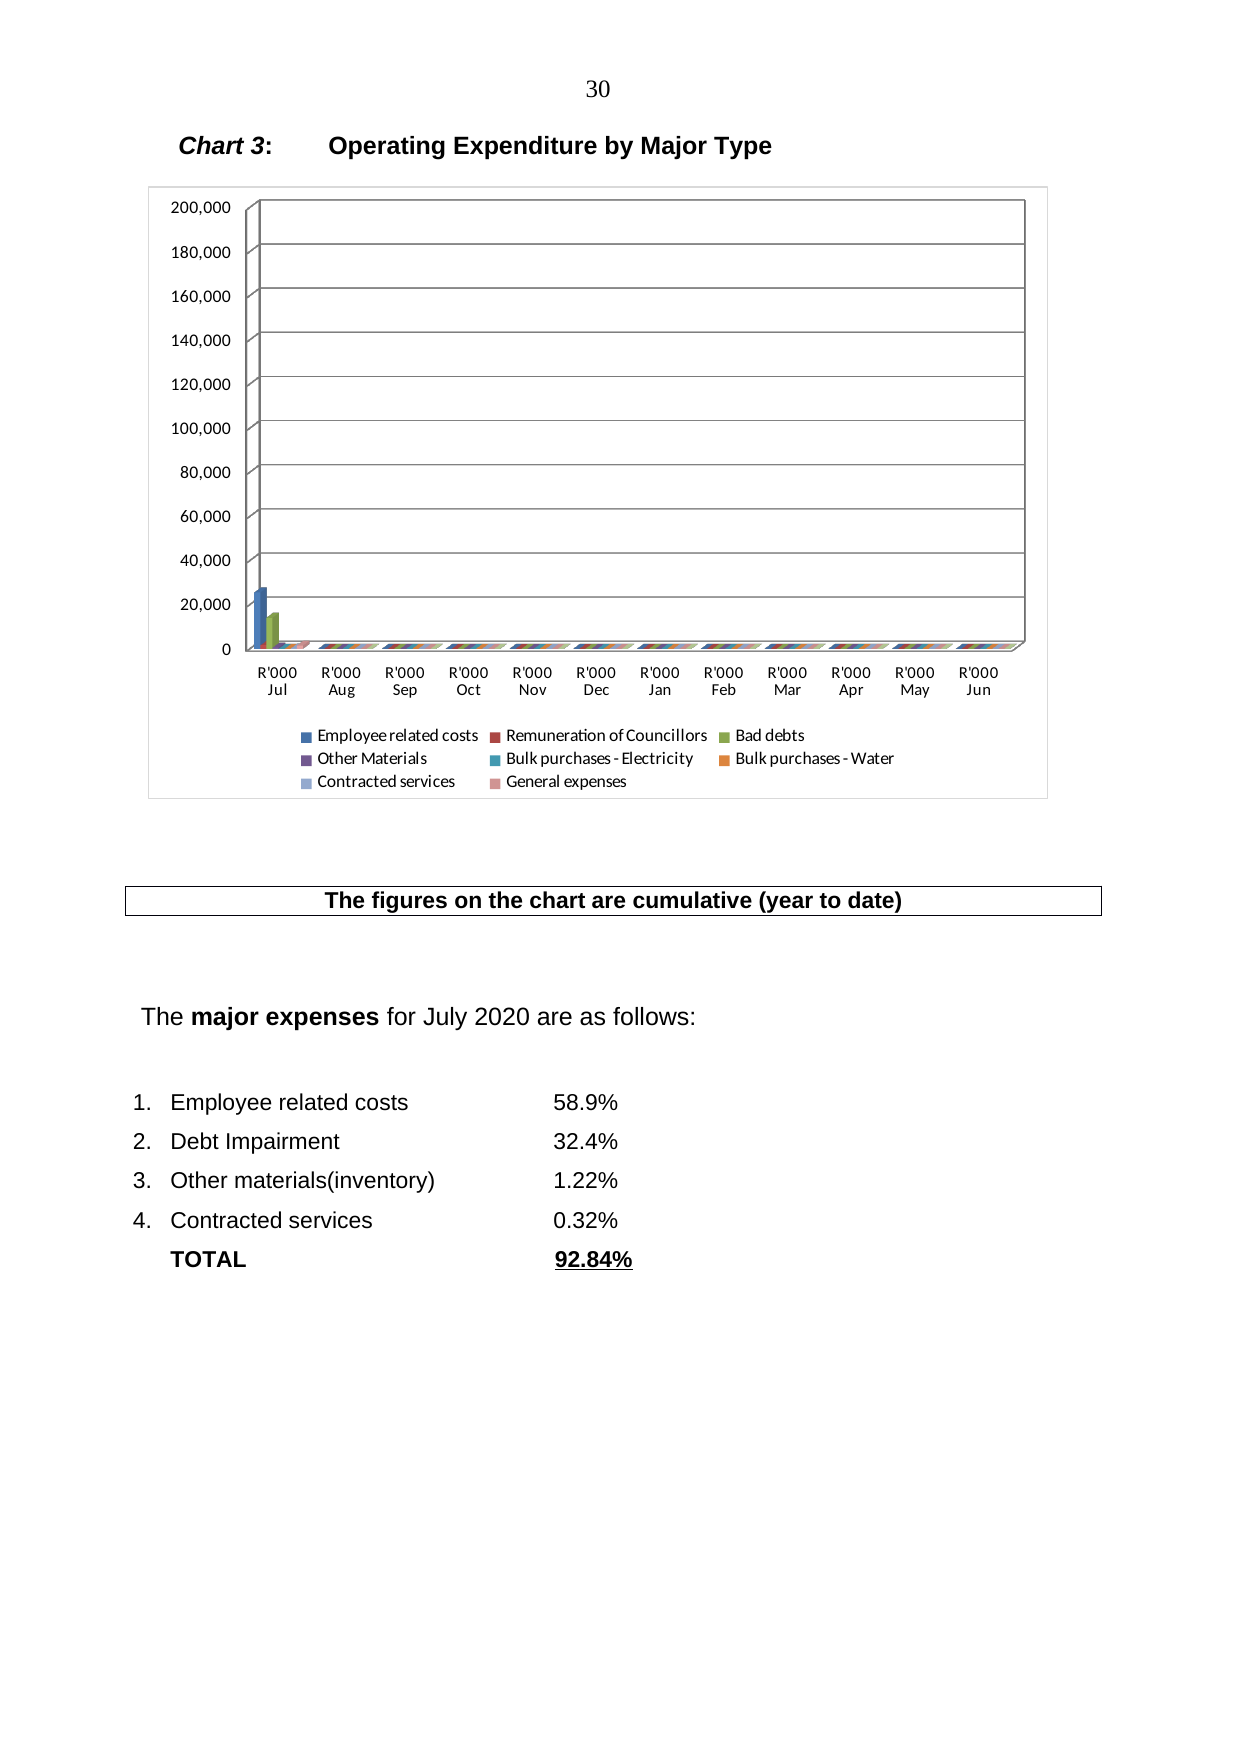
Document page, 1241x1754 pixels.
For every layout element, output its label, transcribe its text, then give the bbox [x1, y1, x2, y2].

list TOTAL 92.84% [170, 1246, 1093, 1273]
list Other materials(inventory) 1.22% [133, 1167, 1093, 1194]
text The major expenses for July 2020 are as follows: [141, 1002, 1093, 1031]
list Employee related costs 58.9% [133, 1088, 1093, 1115]
text The figures on the chart are cumulative (year to date) [126, 887, 1101, 915]
list Contracted services 0.32% [133, 1207, 1093, 1233]
text Chart 3: Operating Expenditure by Major Type [178, 131, 1093, 160]
list Debt Impairment 32.4% [133, 1128, 1093, 1154]
